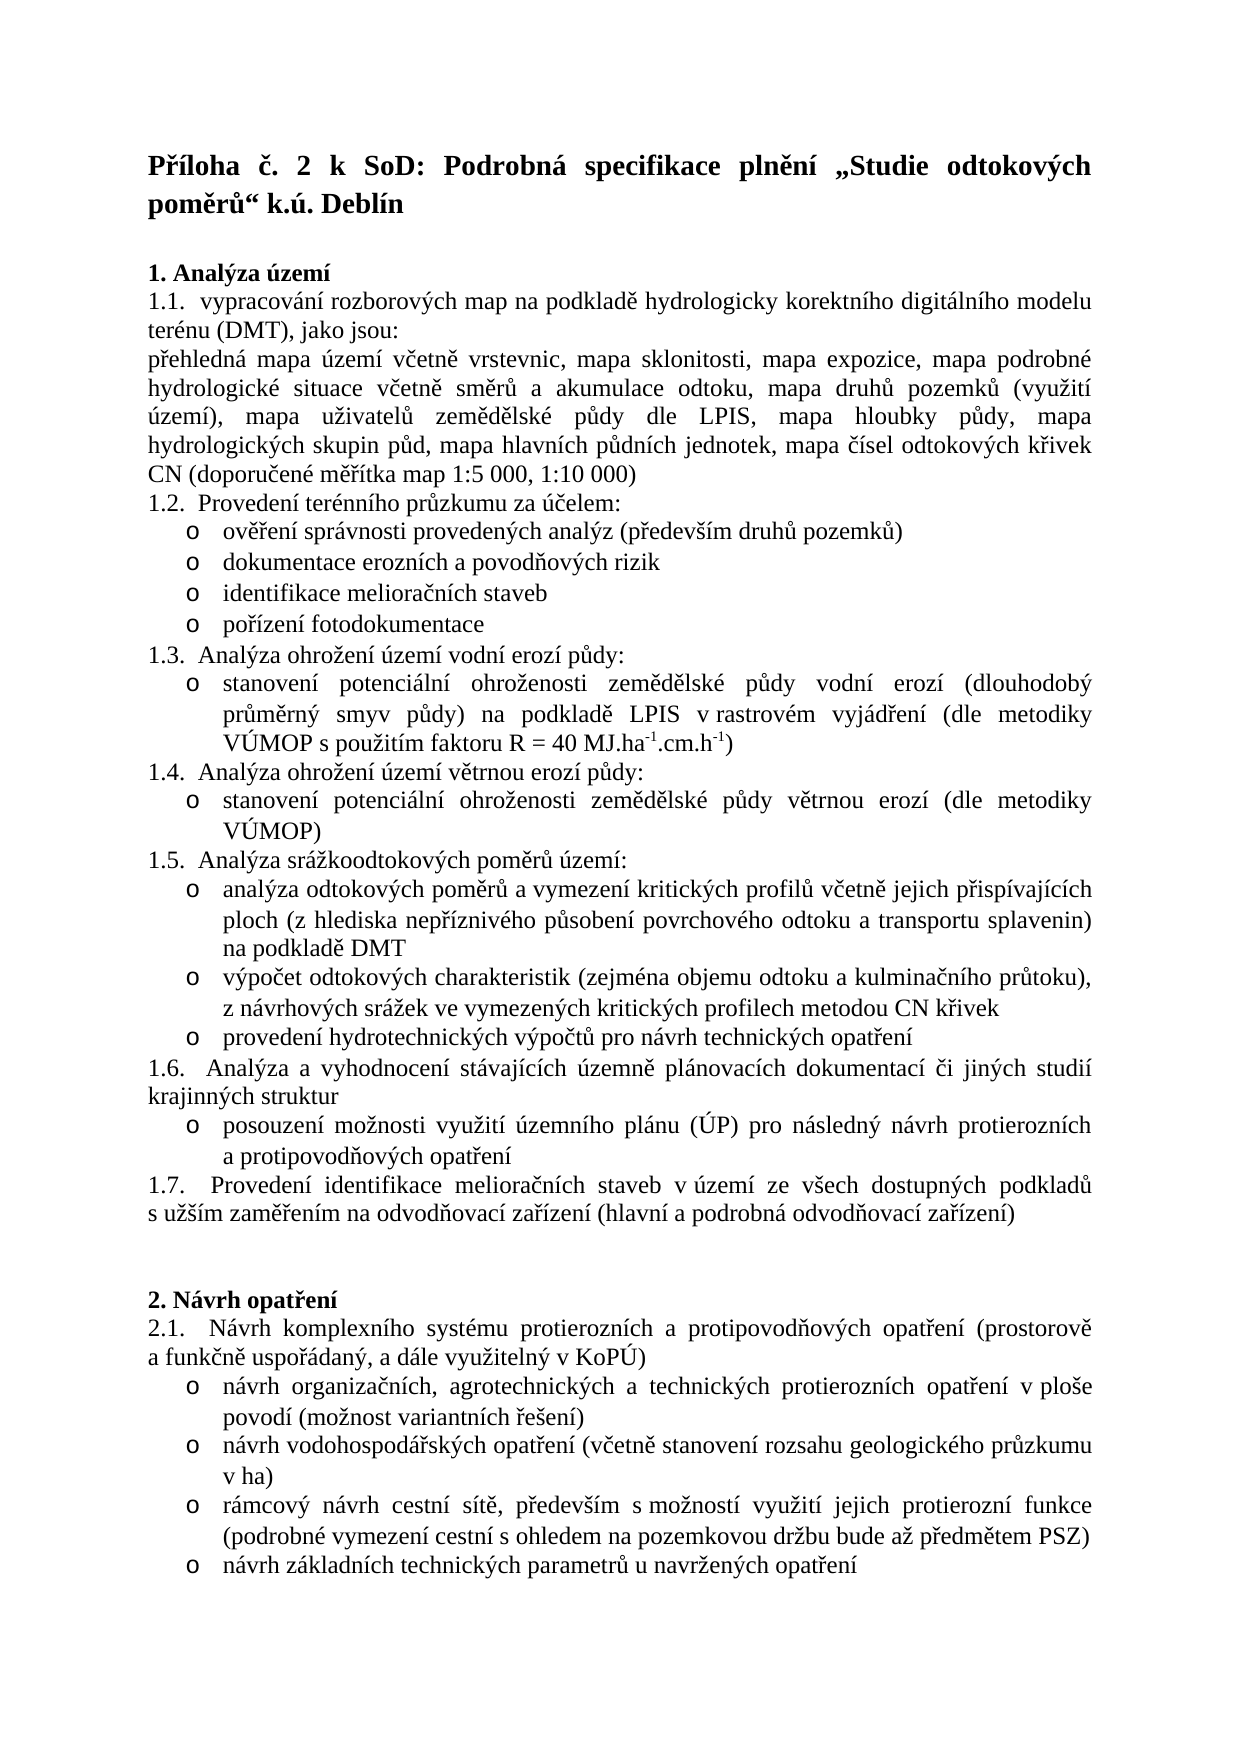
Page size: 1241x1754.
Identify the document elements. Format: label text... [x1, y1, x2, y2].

list návrh organizačních, agrotechnických a technických protierozních opatření v ploše povodí (možnost variantních řešení) [185, 1371, 1093, 1431]
list analýza odtokových poměrů a vymezení kritických profilů včetně jejich přispívajících ploch (z hlediska nepříznivého působení povrchového odtoku a transportu splavenin) na podkladě DMT [185, 874, 1093, 962]
list identifikace melioračních staveb [185, 578, 1093, 609]
text 1.5. Analýza srážkoodtokových poměrů území: [148, 845, 1093, 874]
list posouzení možnosti využití územního plánu (ÚP) pro následný návrh protierozních a protipovodňových opatření [185, 1110, 1093, 1170]
list rámcový návrh cestní sítě, především s možností využití jejich protierozní funkce (podrobné vymezení cestní s ohledem na pozemkovou držbu bude až předmětem PSZ) [185, 1490, 1093, 1550]
list návrh základních technických parametrů u navržených opatření [185, 1550, 1093, 1581]
text 1.2. Provedení terénního průzkumu za účelem: [148, 488, 1093, 516]
list výpočet odtokových charakteristik (zejména objemu odtoku a kulminačního průtoku), z návrhových srážek ve vymezených kritických profilech metodou CN křivek [185, 962, 1093, 1022]
text 2. Návrh opatření [148, 1285, 1093, 1313]
list provedení hydrotechnických výpočtů pro návrh technických opatření [185, 1022, 1093, 1053]
list stanovení potenciální ohroženosti zemědělské půdy větrnou erozí (dle metodiky VÚMOP) [185, 786, 1093, 845]
text přehledná mapa území včetně vrstevnic, mapa sklonitosti, mapa expozice, mapa podrobné hydrologické situace včetně směrů a akumulace odtoku, mapa druhů pozemků (využití území), mapa uživatelů zemědělské půdy dle LPIS, mapa hloubky půdy, mapa hydrologických skupin půd, mapa hlavních půdních jednotek, mapa čísel odtokových křivek CN (doporučené měřítka map 1:5 000, 1:10 000) [148, 344, 1093, 488]
text 1.3. Analýza ohrožení území vodní erozí půdy: [148, 640, 1093, 668]
text 1. Analýza území [148, 258, 1093, 286]
list pořízení fotodokumentace [185, 609, 1093, 640]
list návrh vodohospodářských opatření (včetně stanovení rozsahu geologického průzkumu v ha) [185, 1431, 1093, 1490]
text 1.4. Analýza ohrožení území větrnou erozí půdy: [148, 757, 1093, 786]
list stanovení potenciální ohroženosti zemědělské půdy vodní erozí (dlouhodobý průměrný smyv půdy) na podkladě LPIS v rastrovém vyjádření (dle metodiky VÚMOP s použitím faktoru R = 40 MJ.ha-1.cm.h-1) [185, 668, 1093, 757]
text 1.6. Analýza a vyhodnocení stávajících územně plánovacích dokumentací či jiných studií krajinných struktur [148, 1053, 1093, 1110]
text Příloha č. 2 k SoD: Podrobná specifikace plnění „Studie odtokových poměrů“ k.ú. Deblín [148, 148, 1093, 220]
text 2.1. Návrh komplexního systému protierozních a protipovodňových opatření (prostorově a funkčně uspořádaný, a dále využitelný v KoPÚ) [148, 1313, 1093, 1371]
list dokumentace erozních a povodňových rizik [185, 547, 1093, 578]
list ověření správnosti provedených analýz (především druhů pozemků) [185, 516, 1093, 547]
text 1.7. Provedení identifikace melioračních staveb v území ze všech dostupných podkladů s užším zaměřením na odvodňovací zařízení (hlavní a podrobná odvodňovací zařízení) [148, 1170, 1093, 1227]
text 1.1. vypracování rozborových map na podkladě hydrologicky korektního digitálního modelu terénu (DMT), jako jsou: [148, 286, 1093, 344]
